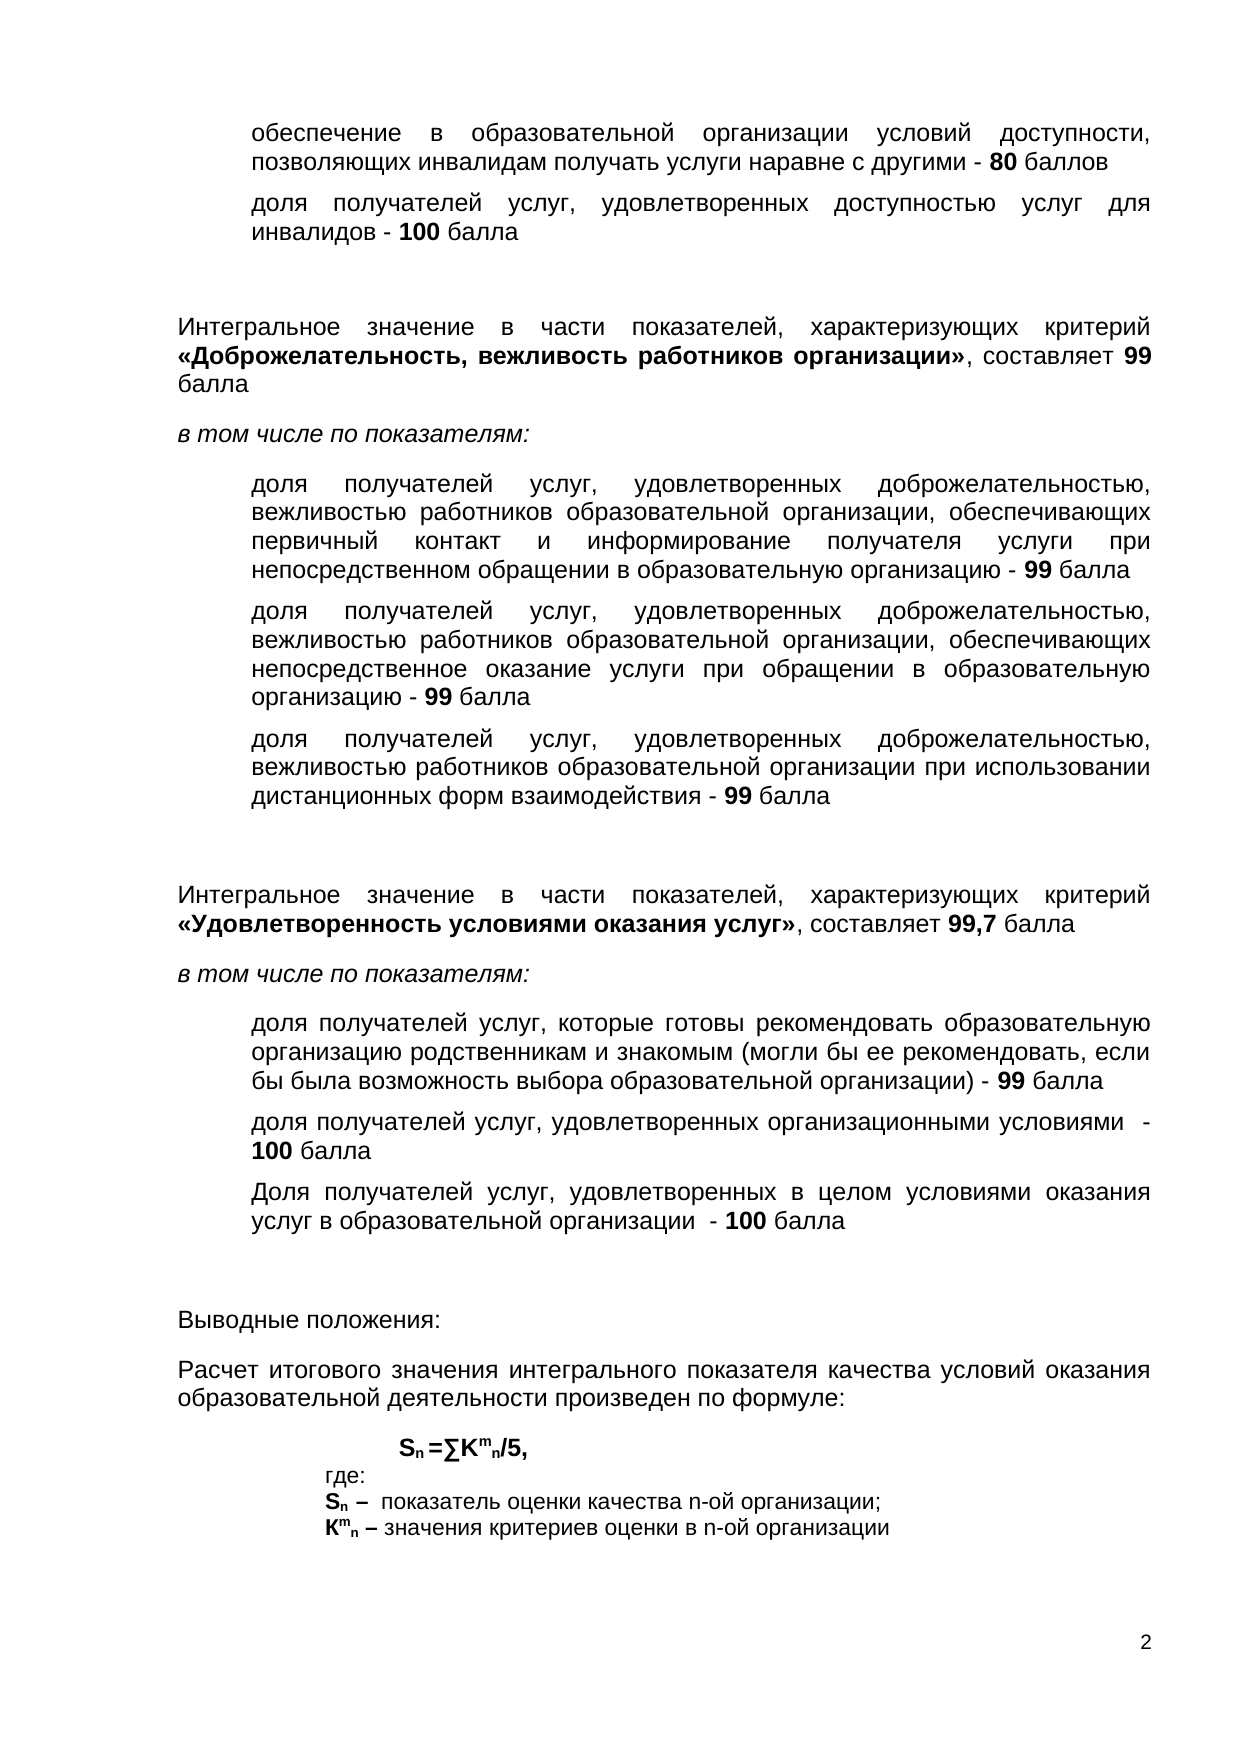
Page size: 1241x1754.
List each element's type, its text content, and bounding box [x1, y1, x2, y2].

text Sn – показатель оценки качества n-ой организации; [325, 1488, 1152, 1514]
text где: [325, 1462, 1152, 1488]
text доля получателей услуг, удовлетворенных организационными условиями - 100 балла [251, 1107, 1152, 1164]
text доля получателей услуг, удовлетворенных доброжелательностью, вежливостью работников образовательной организации, обеспечивающих непосредственное оказание услуги при обращении в образовательную организацию - 99 балла [251, 596, 1152, 711]
text Интегральное значение в части показателей, характеризующих критерий «Удовлетворенность условиями оказания услуг», составляет 99,7 балла [177, 880, 1152, 938]
text Sn =∑Kmn/5, [398, 1433, 1152, 1462]
text Расчет итогового значения интегрального показателя качества условий оказания образовательной деятельности произведен по формуле: [177, 1354, 1152, 1412]
text в том числе по показателям: [177, 419, 1152, 448]
text обеспечение в образовательной организации условий доступности, позволяющих инвалидам получать услуги наравне с другими - 80 баллов [251, 118, 1152, 176]
text Кmn – значения критериев оценки в n-ой организации [325, 1514, 1152, 1541]
text Интегральное значение в части показателей, характеризующих критерий «Доброжелательность, вежливость работников организации», составляет 99 балла [177, 312, 1152, 398]
text доля получателей услуг, которые готовы рекомендовать образовательную организацию родственникам и знакомым (могли бы ее рекомендовать, если бы была возможность выбора образовательной организации) - 99 балла [251, 1008, 1152, 1094]
text в том числе по показателям: [177, 959, 1152, 987]
text Выводные положения: [177, 1305, 1152, 1334]
text доля получателей услуг, удовлетворенных доступностью услуг для инвалидов - 100 балла [251, 188, 1152, 246]
text Доля получателей услуг, удовлетворенных в целом условиями оказания услуг в образовательной организации - 100 балла [251, 1177, 1152, 1234]
text доля получателей услуг, удовлетворенных доброжелательностью, вежливостью работников образовательной организации при использовании дистанционных форм взаимодействия - 99 балла [251, 723, 1152, 810]
text доля получателей услуг, удовлетворенных доброжелательностью, вежливостью работников образовательной организации, обеспечивающих первичный контакт и информирование получателя услуги при непосредственном обращении в образовательную организацию - 99 балла [251, 468, 1152, 583]
